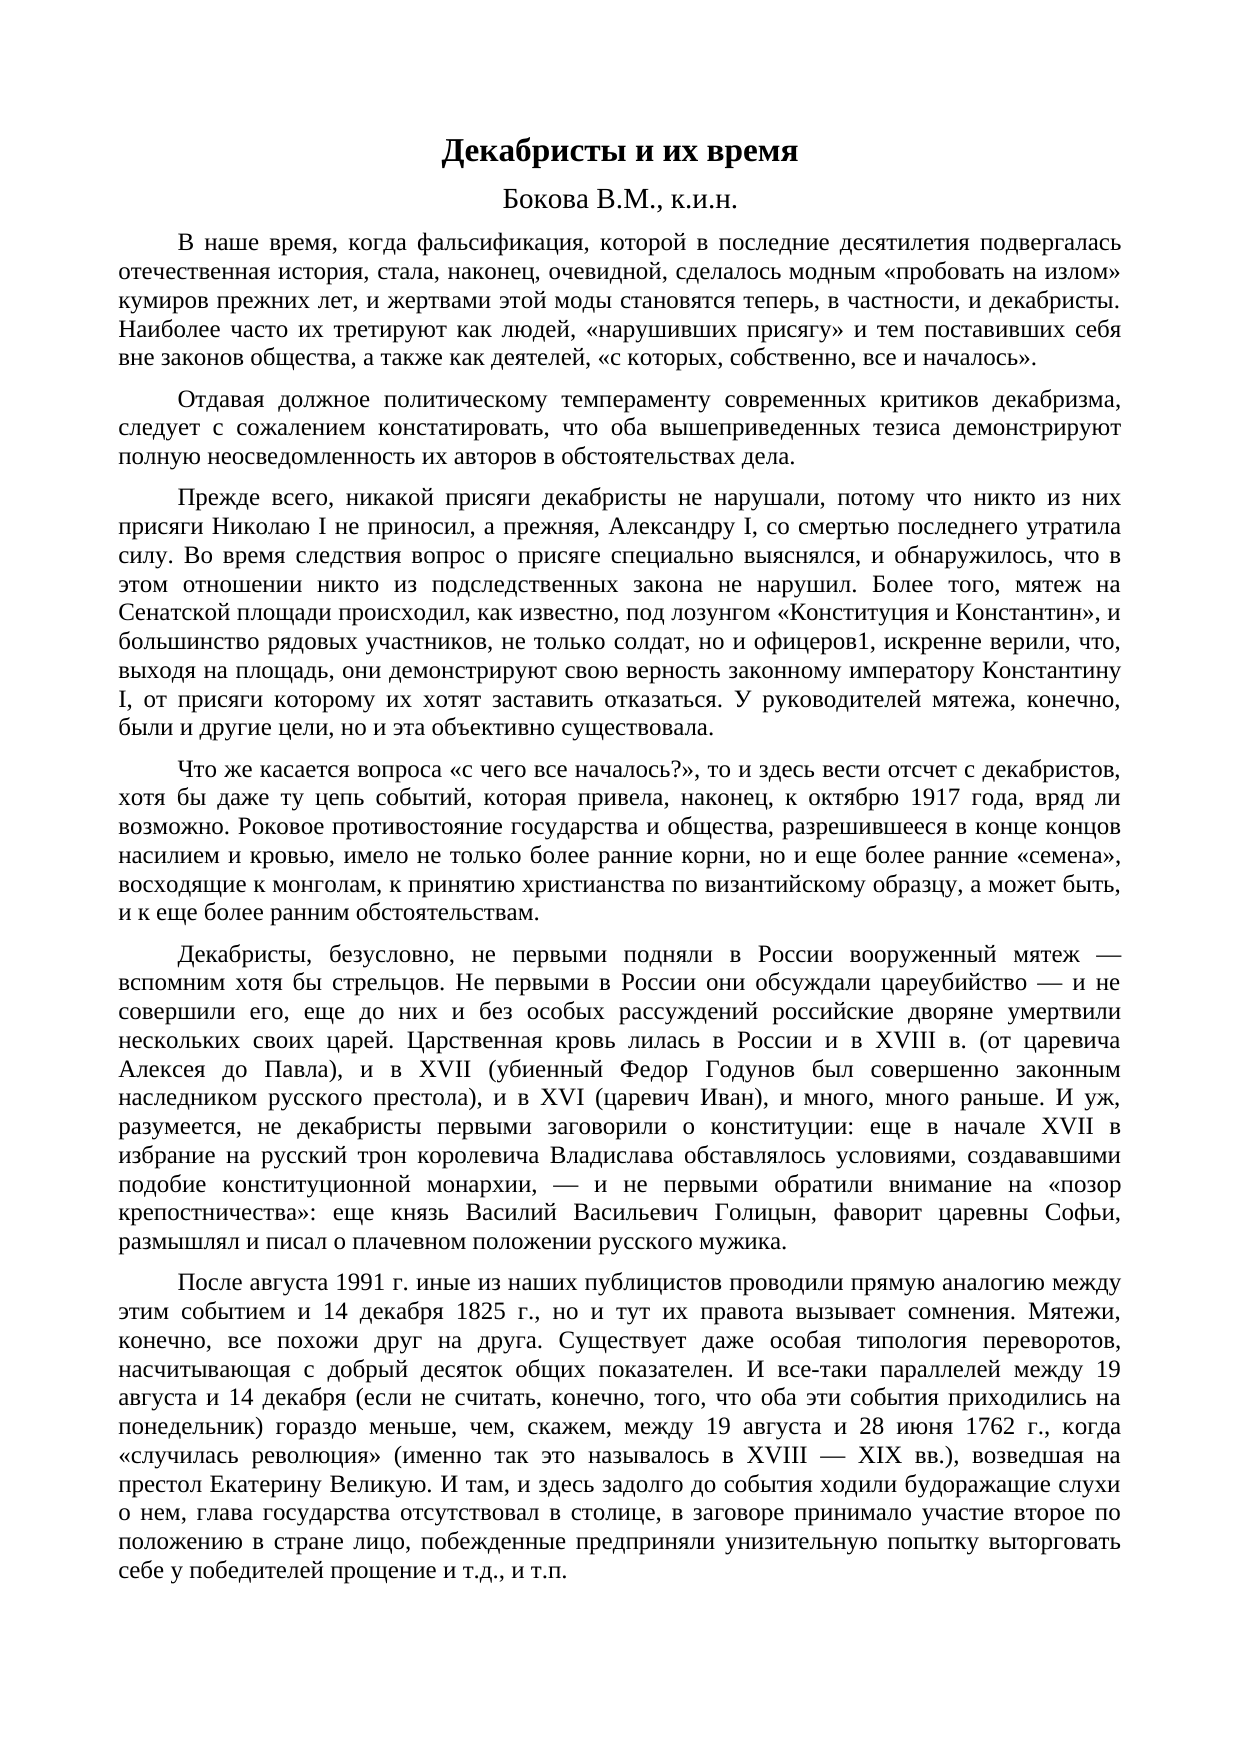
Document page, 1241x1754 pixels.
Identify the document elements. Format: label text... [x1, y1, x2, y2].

text Что же касается вопроса «с чего все началось?», то и здесь вести отсчет с декабристов, хотя бы даже ту цепь событий, которая привела, наконец, к октябрю 1917 года, вряд ли возможно. Роковое противостояние государства и общества, разрешившееся в конце концов насилием и кровью, имело не только более ранние корни, но и еще более ранние «семена», восходящие к монголам, к принятию христианства по византийскому образцу, а может быть, и к еще более ранним обстоятельствам. [118, 754, 1122, 926]
text После августа 1991 г. иные из наших публицистов проводили прямую аналогию между этим событием и 14 декабря 1825 г., но и тут их правота вызывает сомнения. Мятежи, конечно, все похожи друг на друга. Существует даже особая типология переворотов, насчитывающая с добрый десяток общих показателен. И все-таки параллелей между 19 августа и 14 декабря (если не считать, конечно, того, что оба эти события приходились на понедельник) гораздо меньше, чем, скажем, между 19 августа и 28 июня 1762 г., когда «случилась революция» (именно так это называлось в XVIII — XIX вв.), возведшая на престол Екатерину Великую. И там, и здесь задолго до события ходили будоражащие слухи о нем, глава государства отсутствовал в столице, в заговоре принимало участие второе по положению в стране лицо, побежденные предприняли унизительную попытку выторговать себе у победителей прощение и т.д., и т.п. [118, 1267, 1122, 1584]
text Прежде всего, никакой присяги декабристы не нарушали, потому что никто из них присяги Николаю I не приносил, а прежняя, Александру I, со смертью последнего утратила силу. Во время следствия вопрос о присяге специально выяснялся, и обнаружилось, что в этом отношении никто из подследственных закона не нарушил. Более того, мятеж на Сенатской площади происходил, как известно, под лозунгом «Конституция и Константин», и большинство рядовых участников, не только солдат, но и офицеров1, искренне верили, что, выходя на площадь, они демонстрируют свою верность законному императору Константину I, от присяги которому их хотят заставить отказаться. У руководителей мятежа, конечно, были и другие цели, но и эта объективно существовала. [118, 482, 1122, 741]
text Декабристы, безусловно, не первыми подняли в России вооруженный мятеж — вспомним хотя бы стрельцов. Не первыми в России они обсуждали цареубийство — и не совершили его, еще до них и без особых рассуждений российские дворяне умертвили нескольких своих царей. Царственная кровь лилась в России и в XVIII в. (от царевича Алексея до Павла), и в XVII (убиенный Федор Годунов был совершенно законным наследником русского престола), и в XVI (царевич Иван), и много, много раньше. И уж, разумеется, не декабристы первыми заговорили о конституции: еще в начале XVII в избрание на русский трон королевича Владислава обставлялось условиями, создававшими подобие конституционной монархии, — и не первыми обратили внимание на «позор крепостничества»: еще князь Василий Васильевич Голицын, фаворит царевны Софьи, размышлял и писал о плачевном положении русского мужика. [118, 939, 1122, 1255]
text Бокова В.М., к.и.н. [118, 181, 1122, 215]
text Декабристы и их время [118, 131, 1122, 169]
text Отдавая должное политическому темпераменту современных критиков декабризма, следует с сожалением констатировать, что оба вышеприведенных тезиса демонстрируют полную неосведомленность их авторов в обстоятельствах дела. [118, 384, 1122, 470]
text В наше время, когда фальсификация, которой в последние десятилетия подвергалась отечественная история, стала, наконец, очевидной, сделалось модным «пробовать на излом» кумиров прежних лет, и жертвами этой моды становятся теперь, в частности, и декабристы. Наиболее часто их третируют как людей, «нарушивших присягу» и тем поставивших себя вне законов общества, а также как деятелей, «с которых, собственно, все и началось». [118, 227, 1122, 371]
